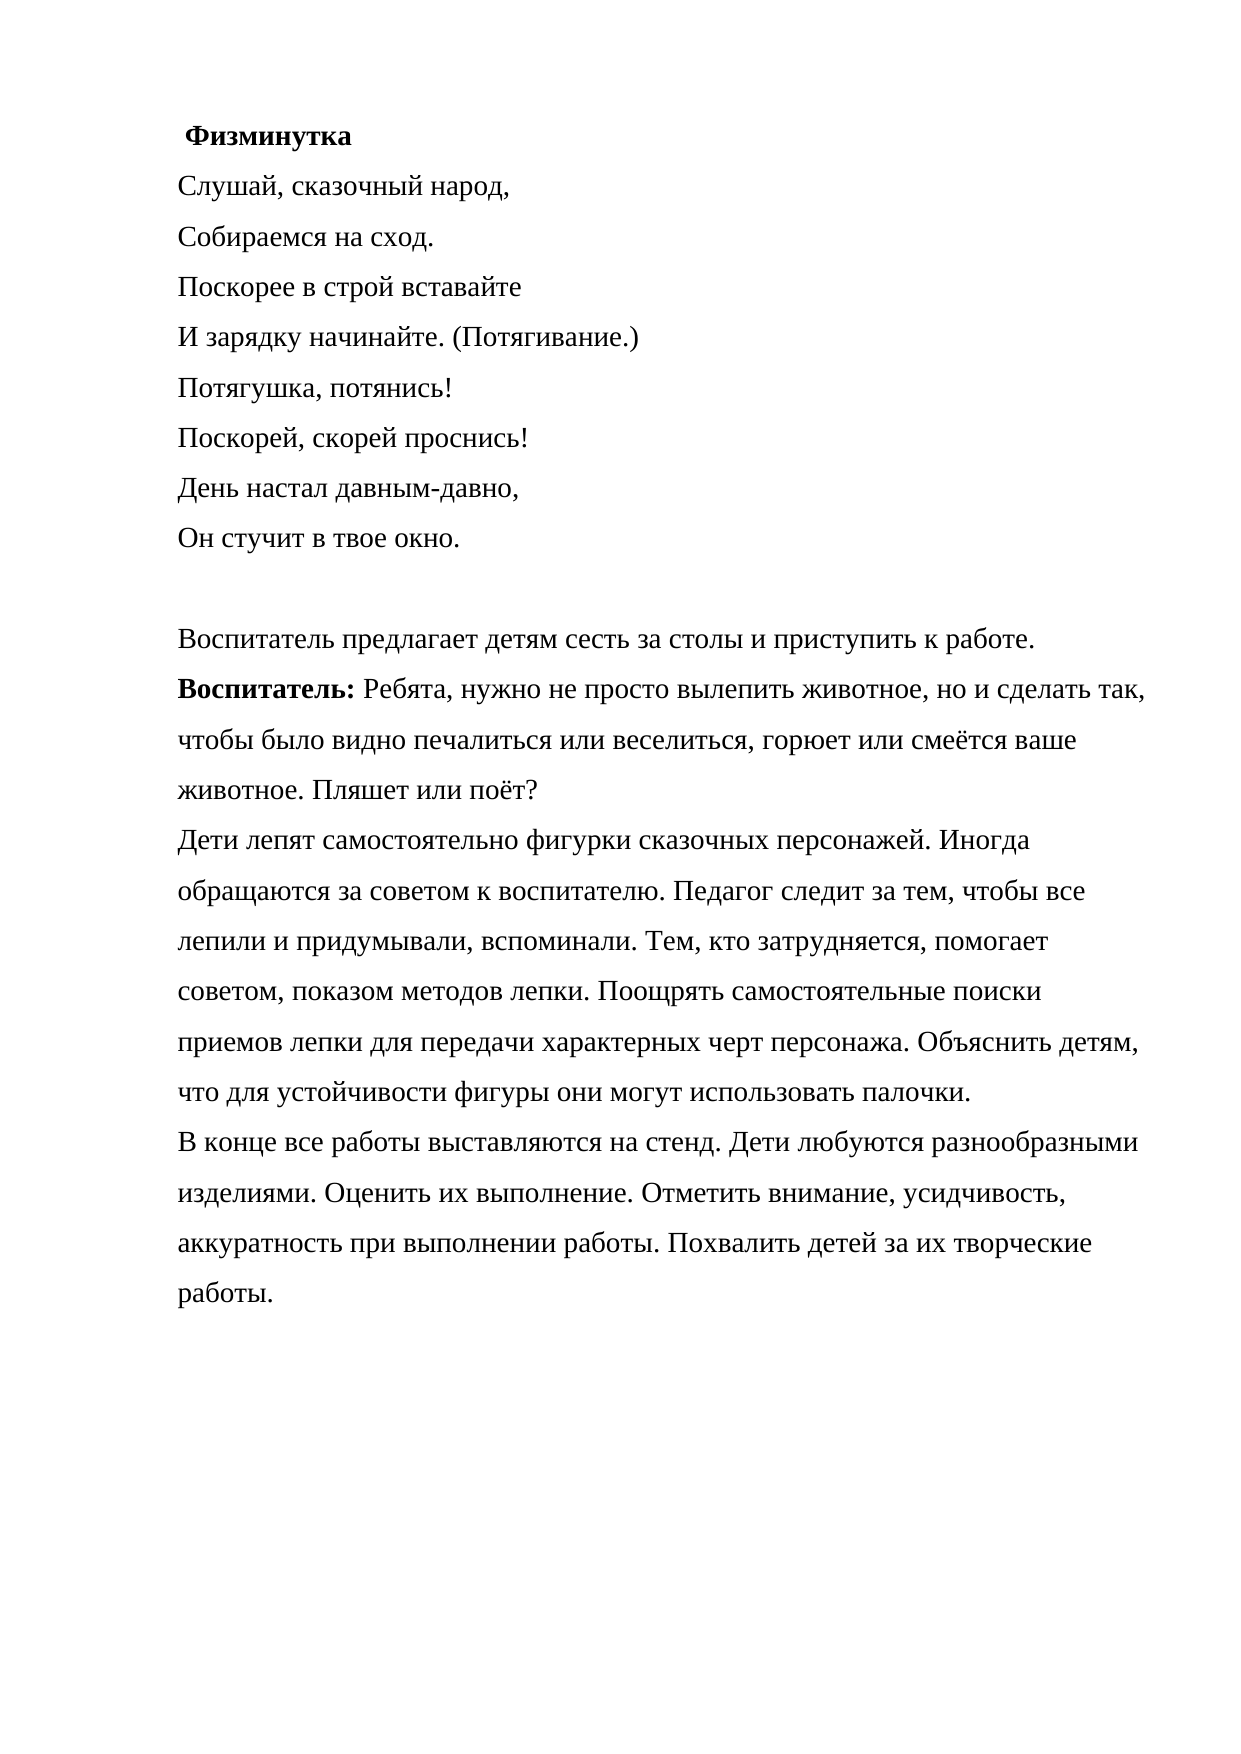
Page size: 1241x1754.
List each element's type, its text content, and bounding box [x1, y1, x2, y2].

text Воспитатель: Ребята, нужно не просто вылепить животное, но и сделать так, чтобы было видно печалиться или веселиться, горюет или смеётся ваше животное. Пляшет или поёт? [177, 672, 1152, 806]
text Воспитатель предлагает детям сесть за столы и приступить к работе. [177, 621, 1152, 655]
text Физминутка Слушай, сказочный народ, Собираемся на сход. Поскорее в строй вставайте И зарядку начинайте. (Потягивание.) Потягушка, потянись! Поскорей, скорей проснись! День настал давным-давно, Он стучит в твое окно. [177, 118, 1152, 554]
text Дети лепят самостоятельно фигурки сказочных персонажей. Иногда обращаются за советом к воспитателю. Педагог следит за тем, чтобы все лепили и придумывали, вспоминали. Тем, кто затрудняется, помогает советом, показом методов лепки. Поощрять самостоятельные поиски приемов лепки для передачи характерных черт персонажа. Объяснить детям, что для устойчивости фигуры они могут использовать палочки. В конце все работы выставляются на стенд. Дети любуются разнообразными изделиями. Оценить их выполнение. Отметить внимание, усидчивость, аккуратность при выполнении работы. Похвалить детей за их творческие работы. [177, 822, 1152, 1309]
